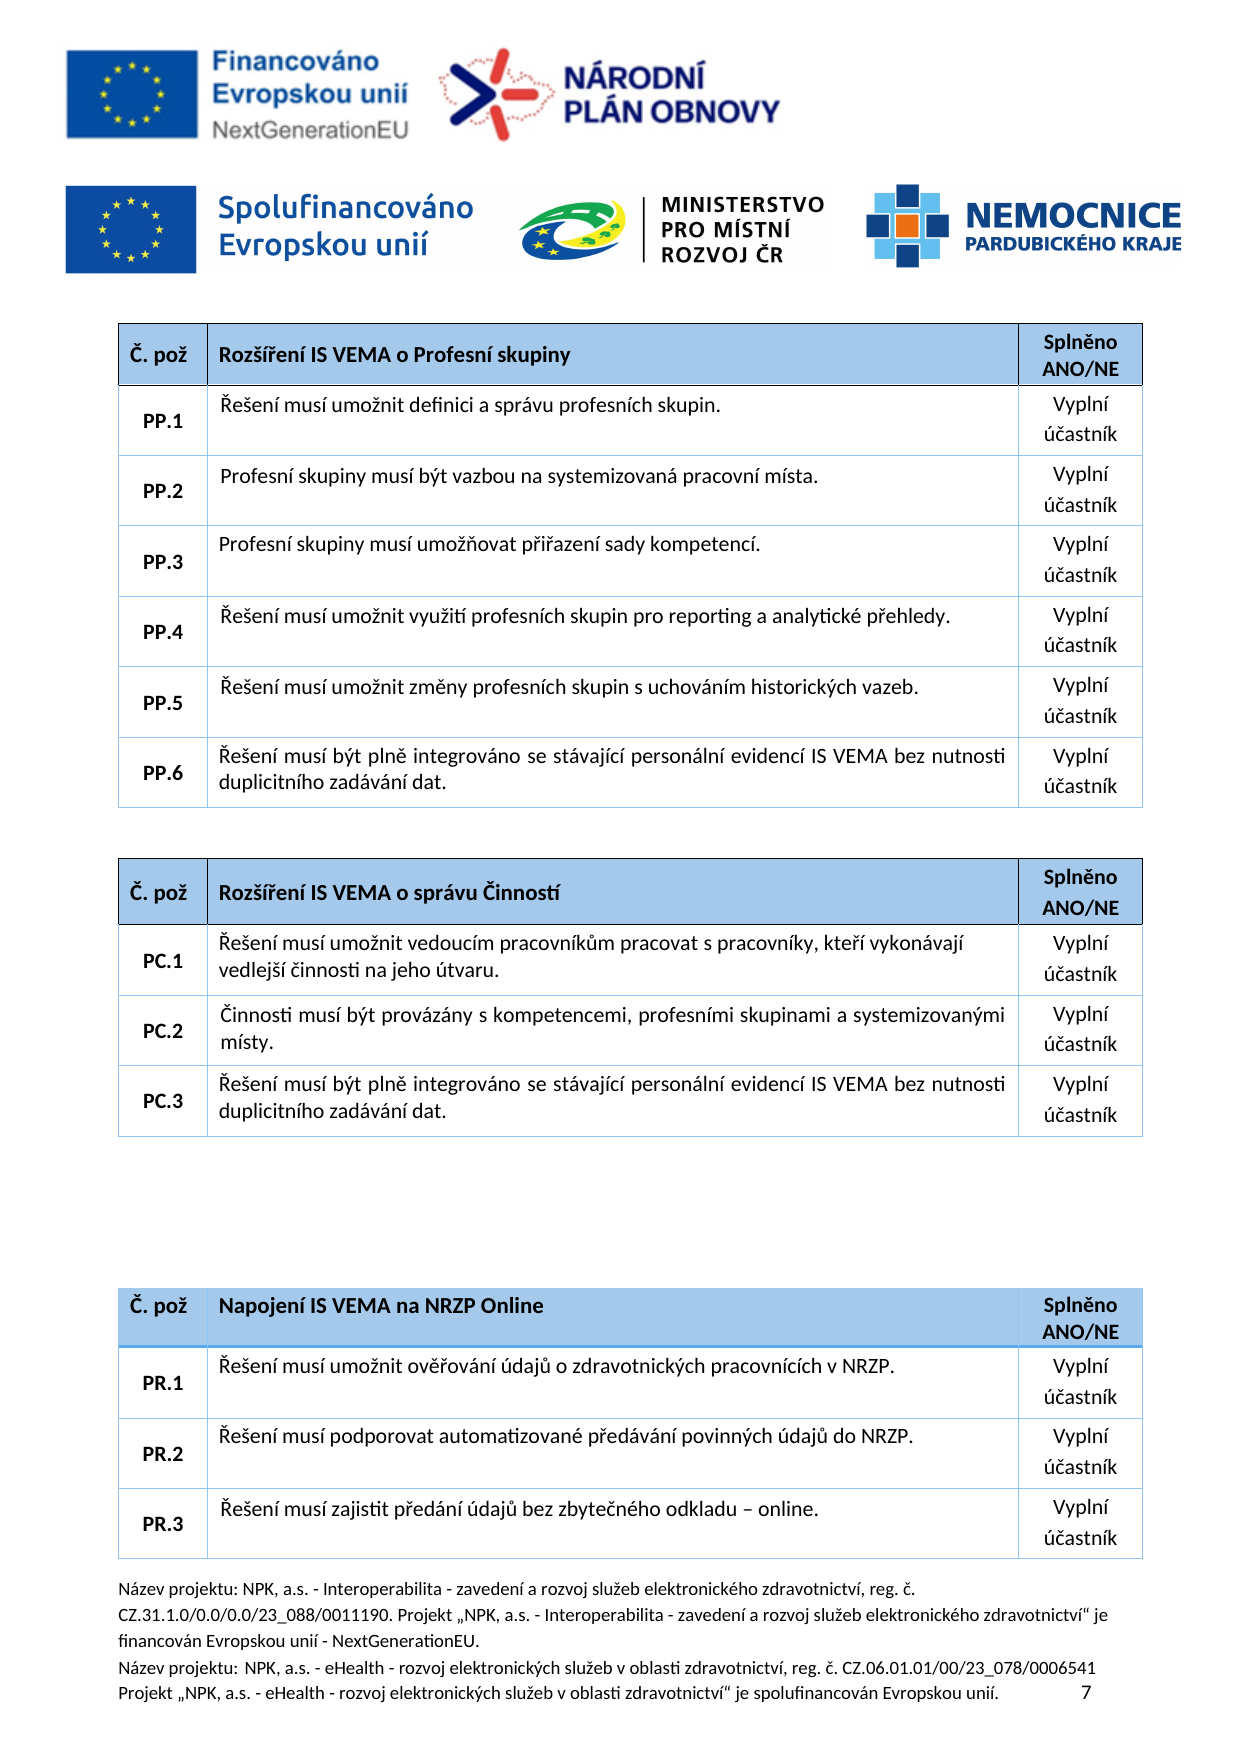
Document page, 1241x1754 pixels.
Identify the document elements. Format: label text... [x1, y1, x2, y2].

table_cell Vyplní účastník [1019, 526, 1142, 596]
table_header Splněno ANO/NE [1019, 1288, 1142, 1345]
picture [63, 183, 830, 276]
table_cell Řešení musí umožnit ověřování údajů o zdravotnických pracovnících v NRZP. [208, 1348, 1018, 1417]
table_cell Řešení musí umožnit vedoucím pracovníkům pracovat s pracovníky, kteří vykonávají vedlejší činnosti na jeho útvaru. [208, 925, 1018, 995]
picture [57, 18, 800, 166]
table_cell Řešení musí podporovat automatizované předávání povinných údajů do NRZP. [208, 1419, 1018, 1488]
table_cell PP.6 [119, 738, 207, 807]
table_cell PP.4 [119, 597, 207, 666]
table_cell PR.3 [119, 1489, 207, 1558]
table_cell Vyplní účastník [1019, 597, 1142, 666]
table_cell [208, 456, 1018, 525]
picture [865, 183, 1182, 269]
table_cell Vyplní účastník [1019, 996, 1142, 1065]
table_header Rozšíření IS VEMA o Profesní skupiny [208, 324, 1018, 384]
table_cell Vyplní účastník [1019, 386, 1142, 455]
table_cell Vyplní účastník [1019, 1066, 1142, 1136]
table_header Splněno ANO/NE [1019, 859, 1142, 924]
table_cell PR.1 [119, 1348, 207, 1417]
table_cell [208, 667, 1018, 737]
table_header Č. pož [119, 859, 207, 924]
table_cell PC.1 [119, 925, 207, 995]
table_cell Vyplní účastník [1019, 925, 1142, 995]
table_cell [208, 1489, 1018, 1558]
table_cell Řešení musí být plně integrováno se stávající personální evidencí IS VEMA bez nutnosti duplicitního zadávání dat. [208, 1066, 1018, 1136]
table_cell [208, 996, 1018, 1065]
table_cell Vyplní účastník [1019, 1489, 1142, 1558]
table_cell PC.3 [119, 1066, 207, 1136]
table_cell PP.2 [119, 456, 207, 525]
table_cell Vyplní účastník [1019, 738, 1142, 807]
table_cell PC.2 [119, 996, 207, 1065]
table_cell Vyplní účastník [1019, 456, 1142, 525]
table_cell Vyplní účastník [1019, 1419, 1142, 1488]
table_header Napojení IS VEMA na NRZP Online [208, 1288, 1018, 1345]
table_header Rozšíření IS VEMA o správu Činností [208, 859, 1018, 924]
table_cell Vyplní účastník [1019, 667, 1142, 737]
table_cell PP.3 [119, 526, 207, 596]
table_header Č. pož [119, 1288, 207, 1345]
table_cell PP.5 [119, 667, 207, 737]
table_cell Vyplní účastník [1019, 1348, 1142, 1417]
table_header Splněno ANO/NE [1019, 324, 1142, 384]
table_header Č. pož [119, 324, 207, 384]
table_cell [208, 597, 1018, 666]
table_cell PR.2 [119, 1419, 207, 1488]
table_cell Řešení musí být plně integrováno se stávající personální evidencí IS VEMA bez nutnosti duplicitního zadávání dat. [208, 738, 1018, 807]
table_cell PP.1 [119, 386, 207, 455]
table_cell [208, 386, 1018, 455]
table_cell Profesní skupiny musí umožňovat přiřazení sady kompetencí. [208, 526, 1018, 596]
